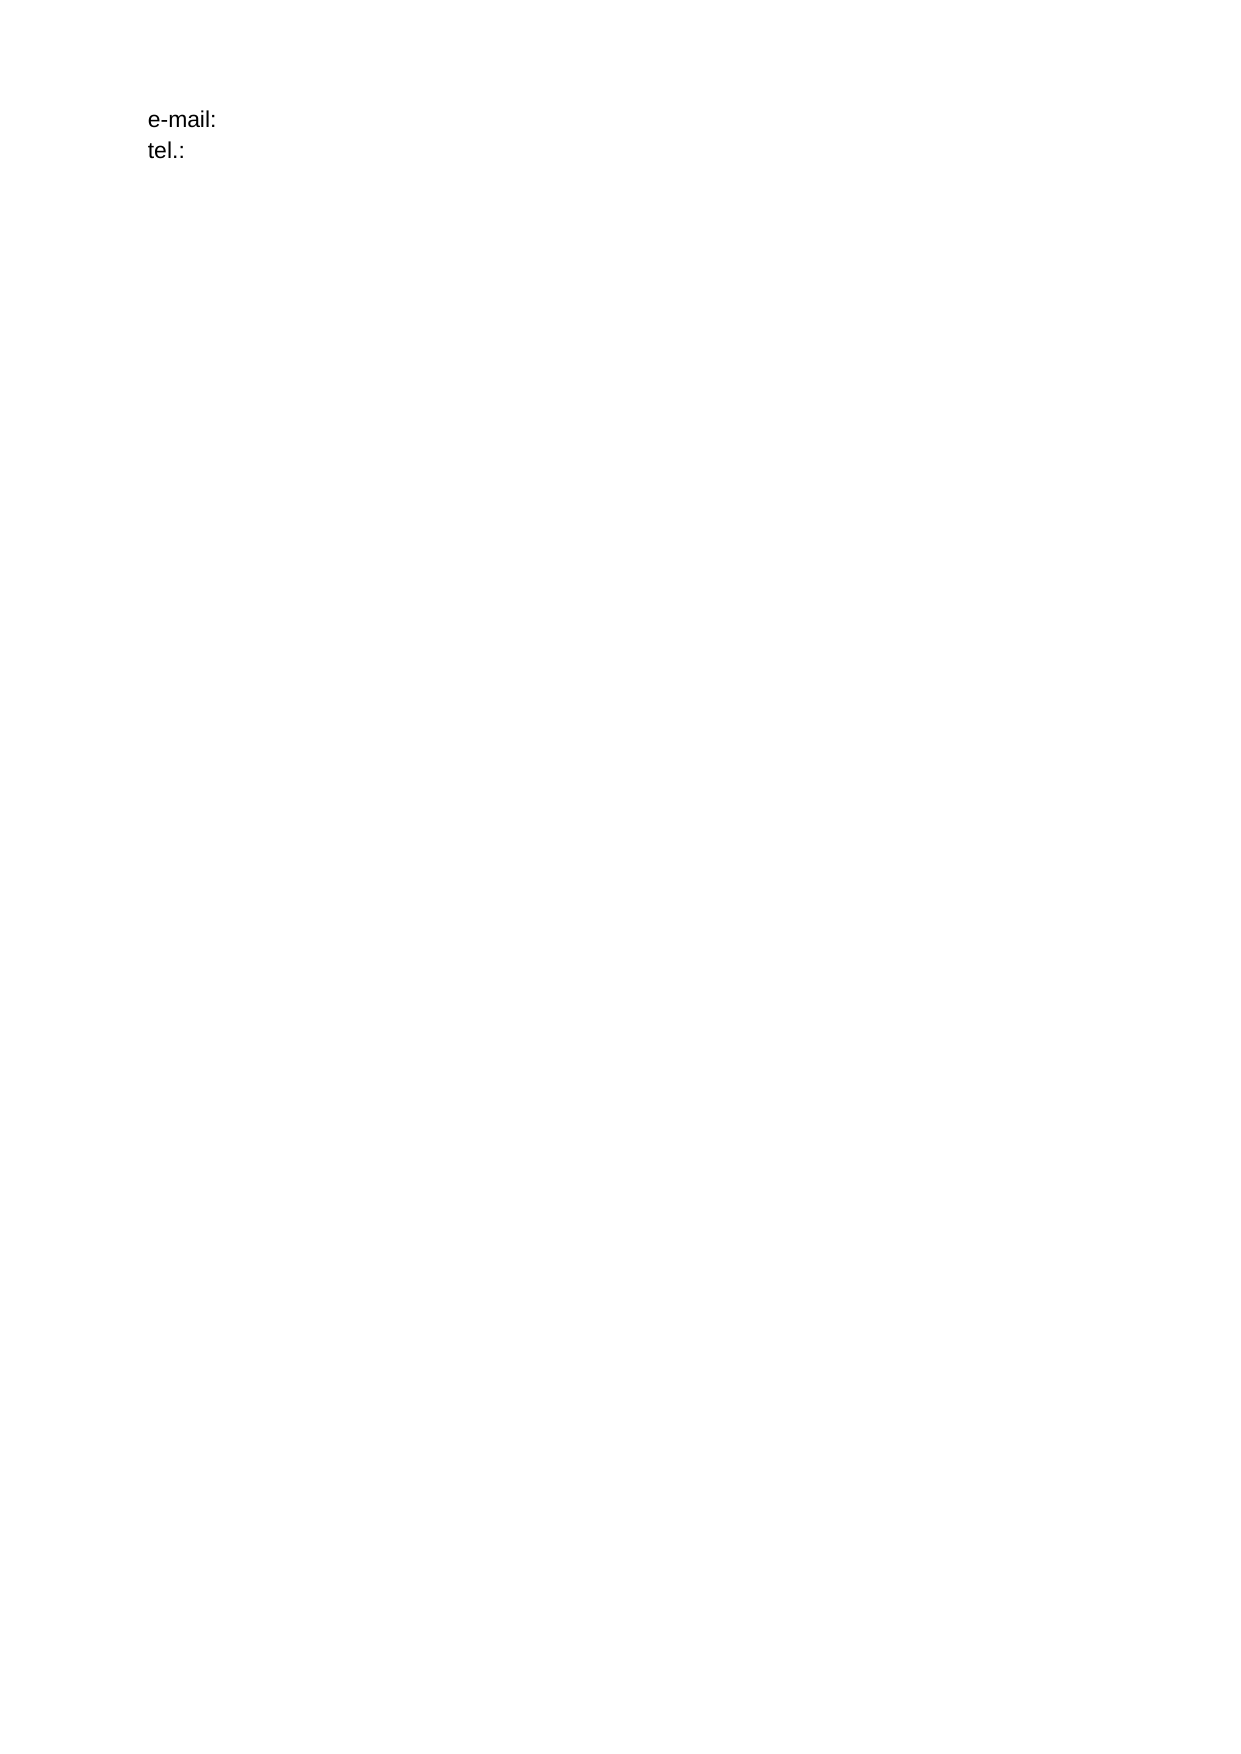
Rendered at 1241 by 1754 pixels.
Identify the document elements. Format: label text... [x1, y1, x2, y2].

text e-mail: [148, 106, 1092, 133]
text tel.: [148, 137, 1092, 163]
